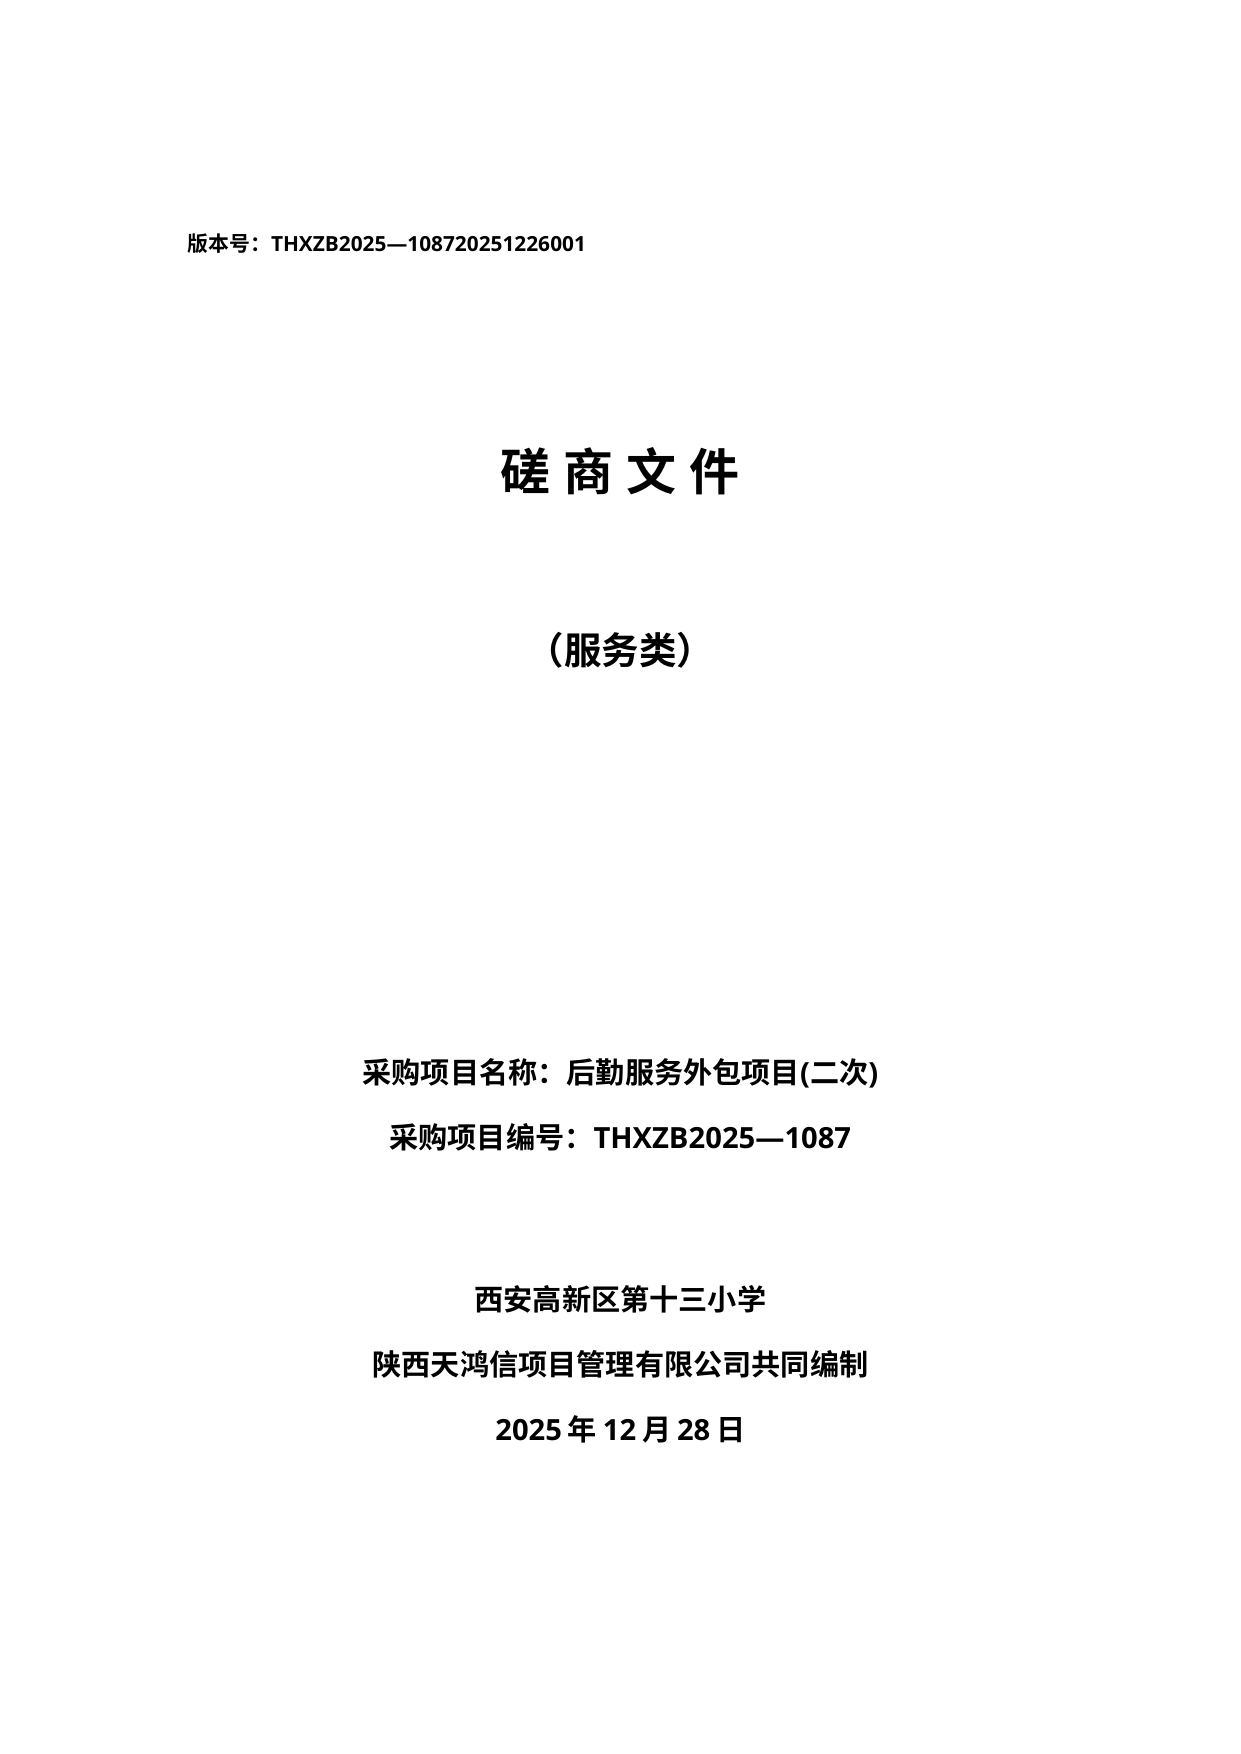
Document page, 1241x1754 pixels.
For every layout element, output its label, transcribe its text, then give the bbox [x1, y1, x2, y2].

text 版本号：THXZB2025—108720251226001 [187, 227, 1053, 422]
text （服务类） [187, 617, 1053, 1039]
text 采购项目编号：THXZB2025—1087 [187, 1104, 1053, 1267]
text 陕西天鸿信项目管理有限公司共同编制 [187, 1332, 1053, 1397]
text 采购项目名称：后勤服务外包项目(二次) [187, 1039, 1053, 1104]
text 西安高新区第十三小学 [187, 1267, 1053, 1332]
text 2025年12月28日 [187, 1397, 1053, 1462]
text 磋 商 文 件 [187, 422, 1053, 617]
